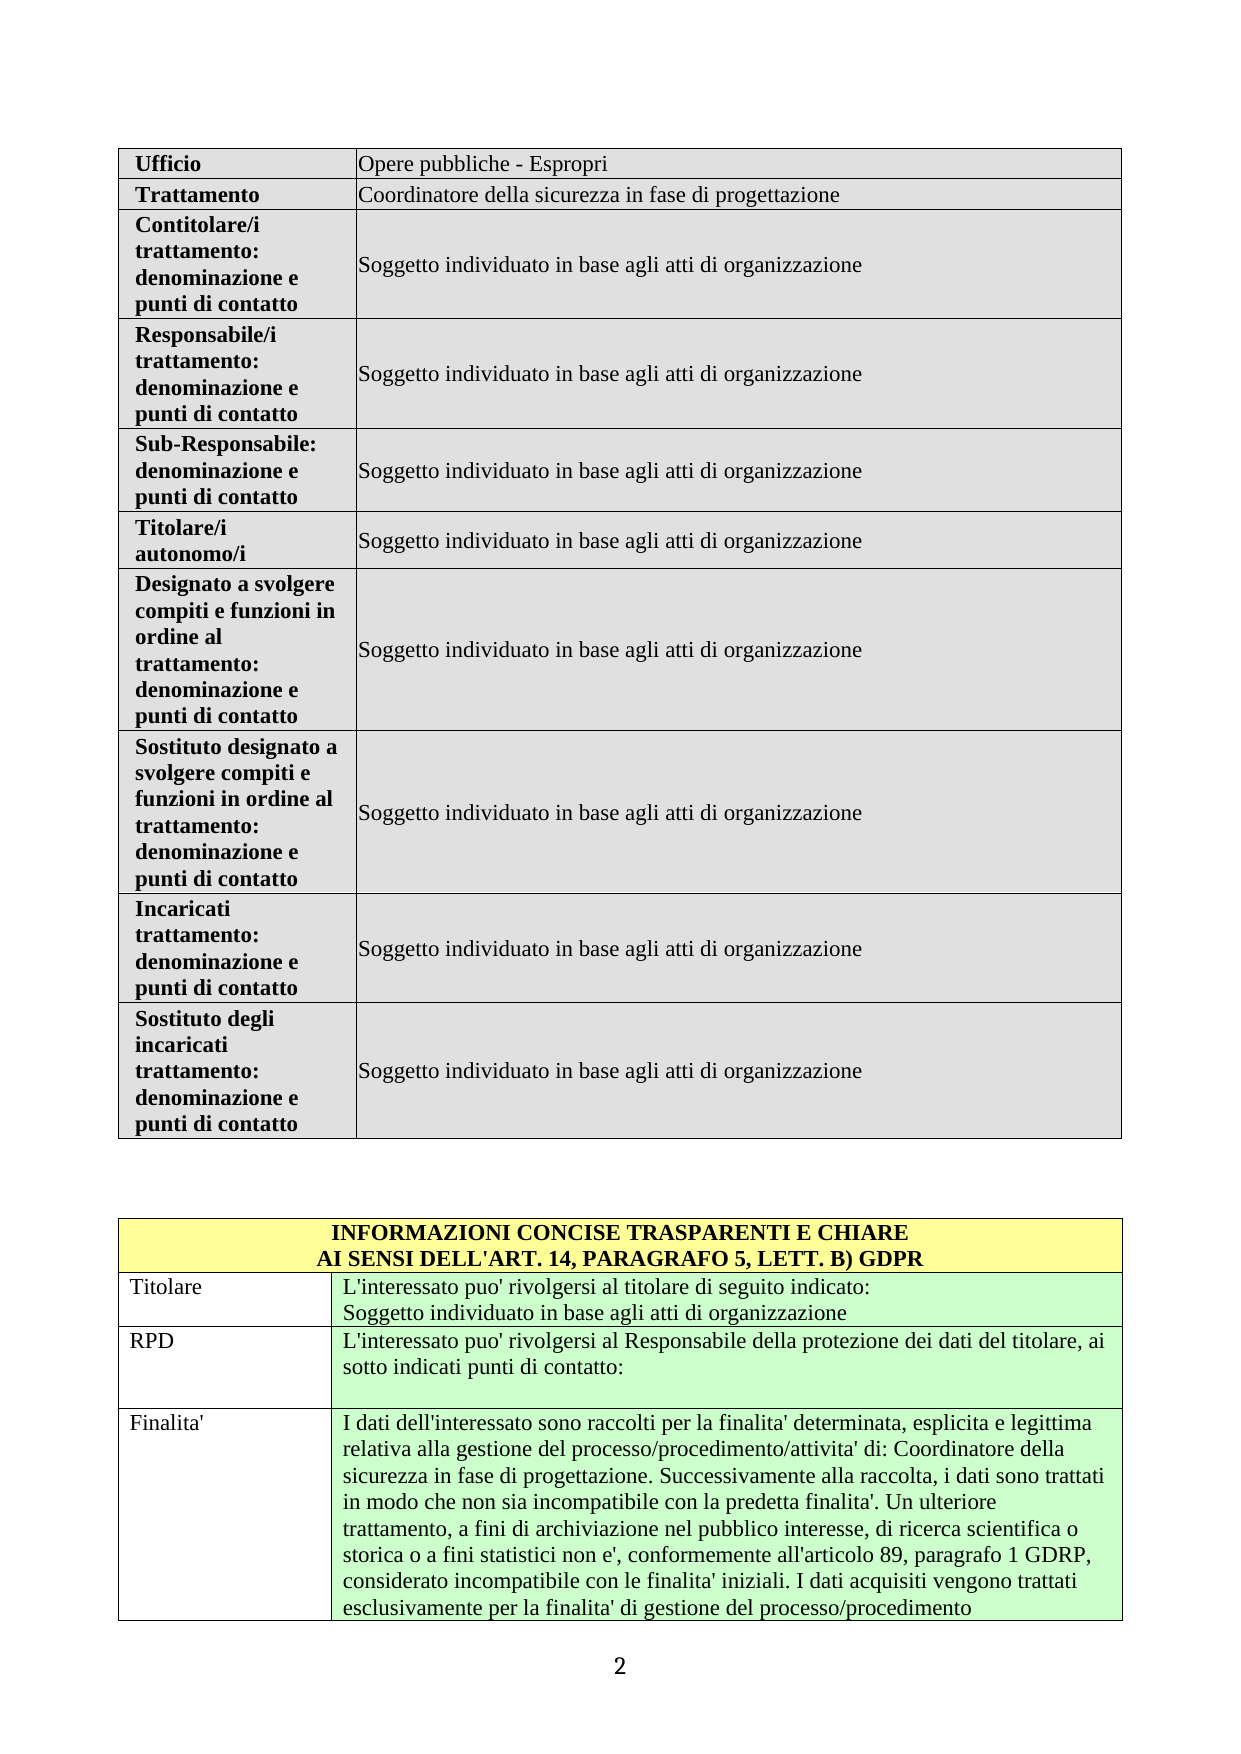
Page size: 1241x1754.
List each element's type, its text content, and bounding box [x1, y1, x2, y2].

table_cell Incaricati trattamento: denominazione e punti di contatto [119, 894, 356, 1002]
table_cell Sub-Responsabile: denominazione e punti di contatto [119, 429, 356, 511]
table_cell Soggetto individuato in base agli atti di organizzazione [357, 894, 1121, 1002]
table_cell Soggetto individuato in base agli atti di organizzazione [357, 569, 1121, 730]
table_cell Sostituto degli incaricati trattamento: denominazione e punti di contatto [119, 1003, 356, 1138]
table_cell Contitolare/i trattamento: denominazione e punti di contatto [119, 210, 356, 318]
table_cell Sostituto designato a svolgere compiti e funzioni in ordine al trattamento: denominazione e punti di contatto [119, 731, 356, 892]
table_cell Ufficio [119, 149, 356, 178]
table_cell Soggetto individuato in base agli atti di organizzazione [357, 429, 1121, 511]
table_cell L'interessato puo' rivolgersi al Responsabile della protezione dei dati del titolare, ai sotto indicati punti di contatto: [332, 1327, 1122, 1408]
table_cell Titolare [119, 1273, 331, 1326]
table_cell Soggetto individuato in base agli atti di organizzazione [357, 731, 1121, 892]
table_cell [332, 1409, 1122, 1620]
table_cell Soggetto individuato in base agli atti di organizzazione [357, 319, 1121, 428]
table_cell L'interessato puo' rivolgersi al titolare di seguito indicato: Soggetto individuato in base agli atti di organizzazione [332, 1273, 1122, 1326]
table_cell Titolare/i autonomo/i [119, 512, 356, 568]
table_cell Finalita' [119, 1409, 331, 1620]
table_cell Responsabile/i trattamento: denominazione e punti di contatto [119, 319, 356, 428]
table_cell Soggetto individuato in base agli atti di organizzazione [357, 210, 1121, 318]
table_cell Soggetto individuato in base agli atti di organizzazione [357, 1003, 1121, 1138]
table_cell Opere pubbliche - Espropri [357, 149, 1121, 178]
table_cell Soggetto individuato in base agli atti di organizzazione [357, 512, 1121, 568]
table_cell Coordinatore della sicurezza in fase di progettazione [357, 179, 1121, 209]
table_header INFORMAZIONI CONCISE TRASPARENTI E CHIARE AI SENSI DELL'ART. 14, PARAGRAFO 5, LETT. B) GDPR [119, 1219, 1122, 1272]
table_cell Designato a svolgere compiti e funzioni in ordine al trattamento: denominazione e punti di contatto [119, 569, 356, 730]
table_cell RPD [119, 1327, 331, 1408]
table_cell Trattamento [119, 179, 356, 209]
